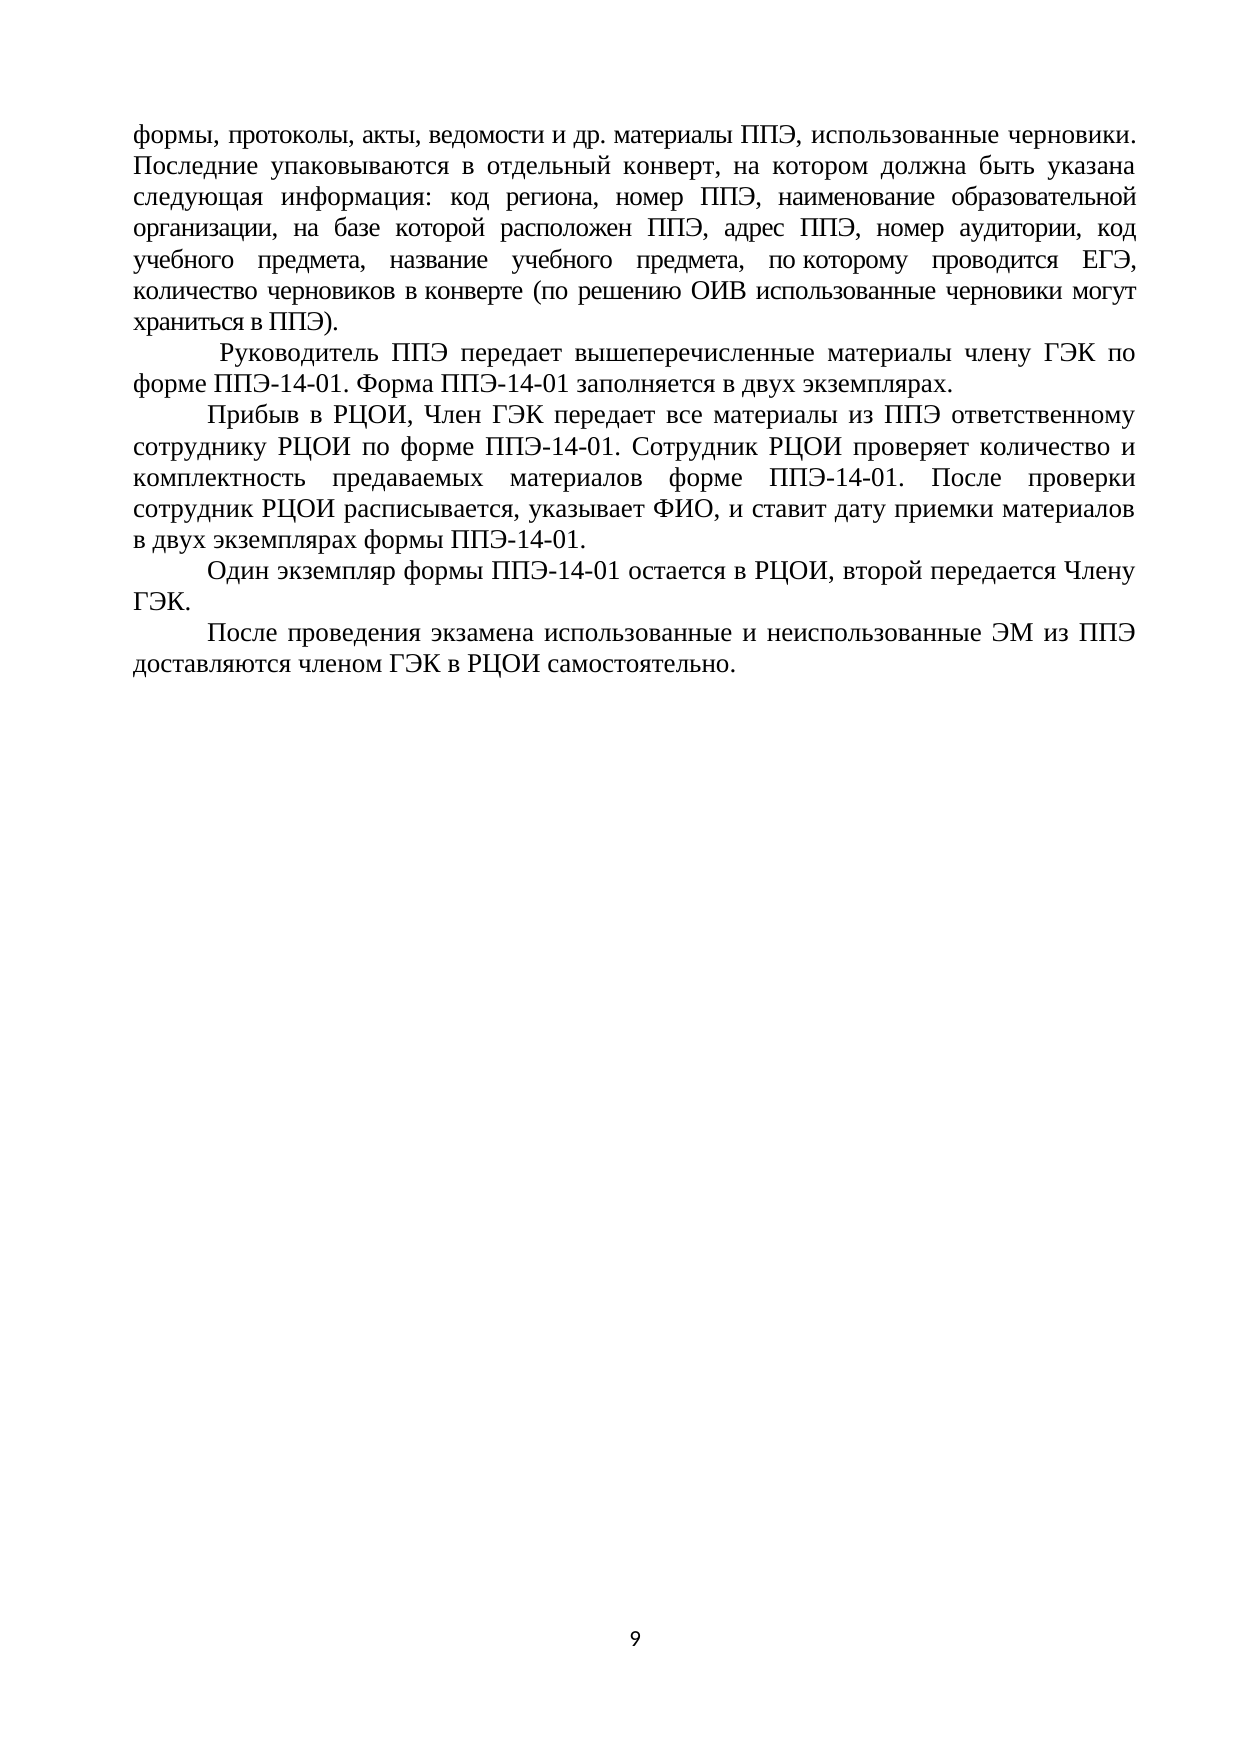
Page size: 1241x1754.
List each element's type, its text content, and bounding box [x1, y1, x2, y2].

text Прибыв в РЦОИ, Член ГЭК передает все материалы из ППЭ ответственному сотруднику РЦОИ по форме ППЭ-14-01. Сотрудник РЦОИ проверяет количество и комплектность предаваемых материалов форме ППЭ-14-01. После проверки сотрудник РЦОИ расписывается, указывает ФИО, и ставит дату приемки материалов в двух экземплярах формы ППЭ-14-01. [133, 398, 1137, 554]
text Руководитель ППЭ передает вышеперечисленные материалы члену ГЭК по форме ППЭ-14-01. Форма ППЭ-14-01 заполняется в двух экземплярах. [133, 336, 1137, 398]
text Один экземпляр формы ППЭ-14-01 остается в РЦОИ, второй передается Члену ГЭК. [133, 554, 1137, 616]
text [133, 118, 1137, 336]
text После проведения экзамена использованные и неиспользованные ЭМ из ППЭ доставляются членом ГЭК в РЦОИ самостоятельно. [133, 616, 1137, 679]
